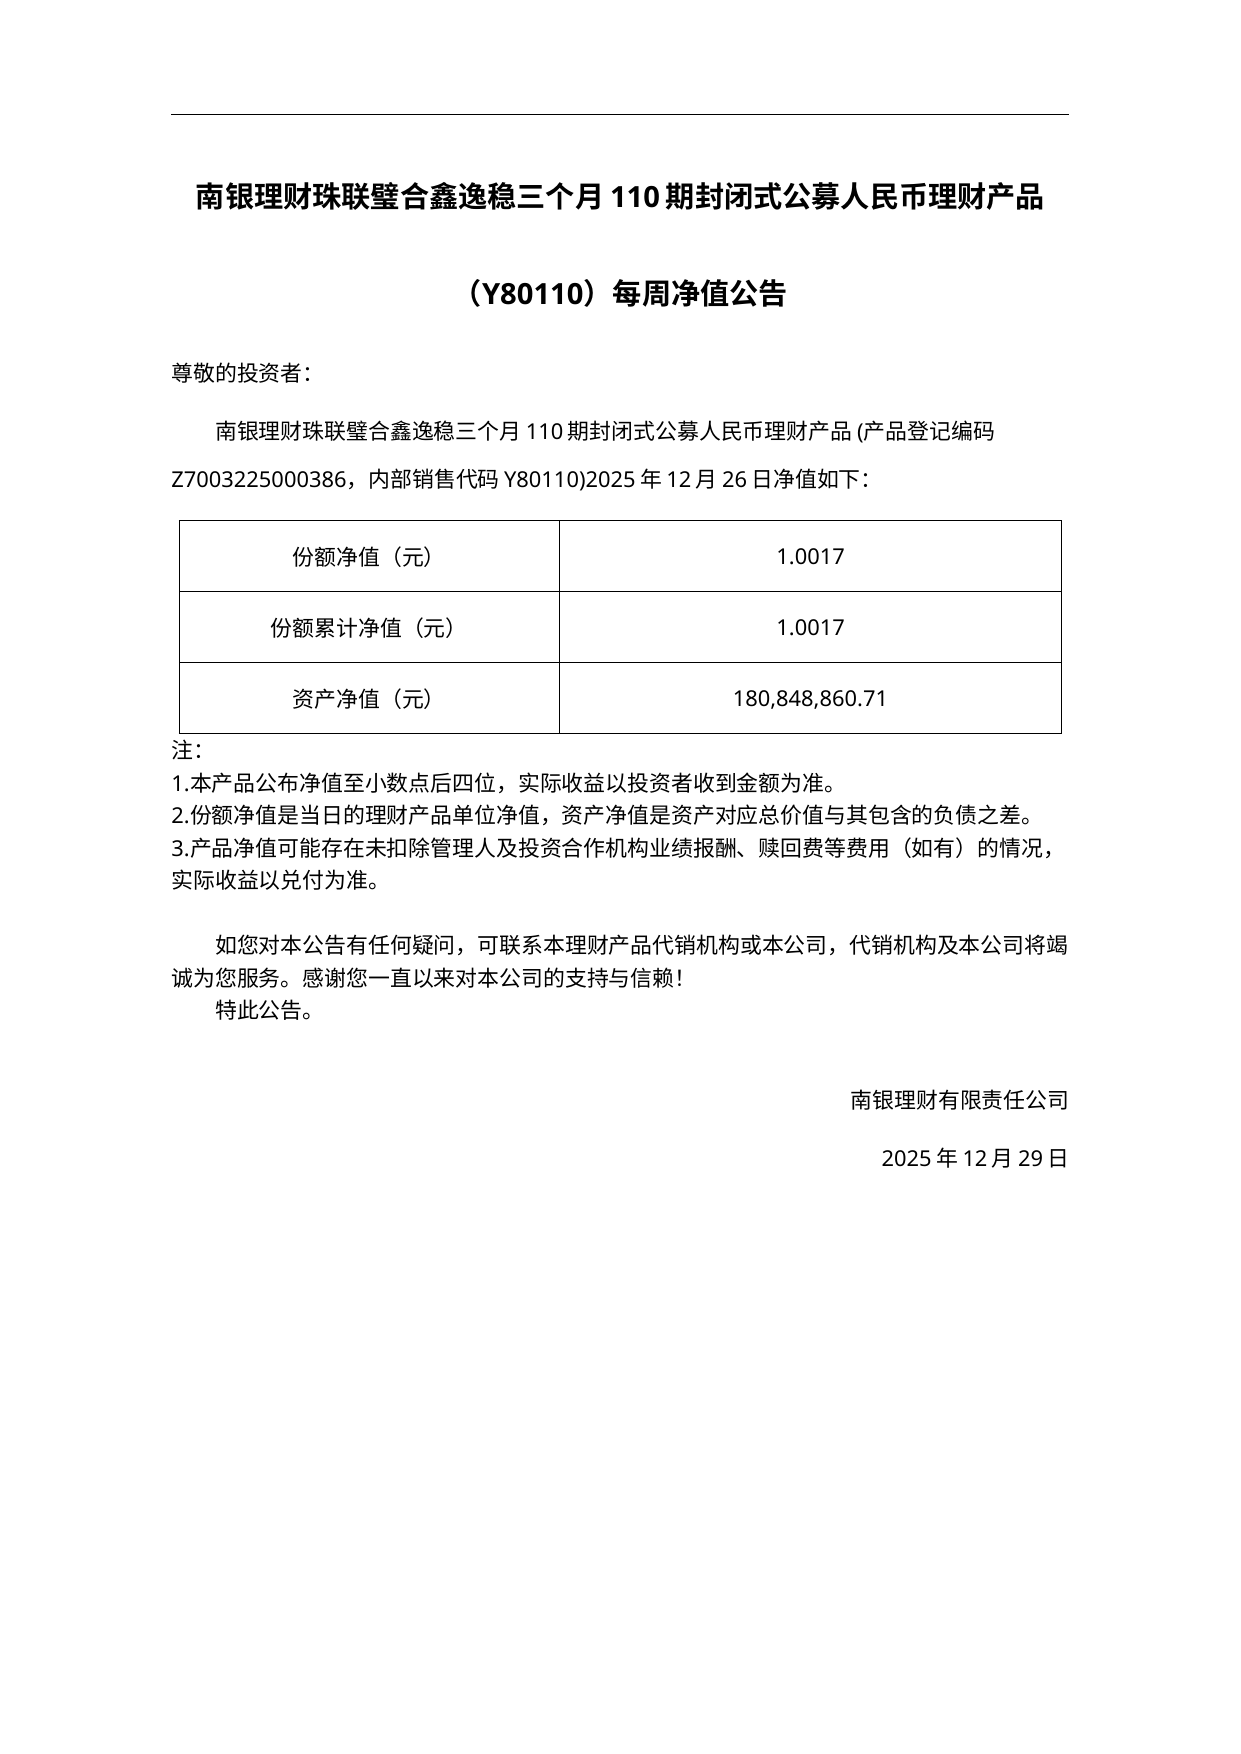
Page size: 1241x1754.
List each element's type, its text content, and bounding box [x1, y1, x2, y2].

text 特此公告。 [171, 993, 1069, 1025]
text 3.产品净值可能存在未扣除管理人及投资合作机构业绩报酬、赎回费等费用（如有）的情况，实际收益以兑付为准。 [171, 830, 1069, 895]
table_cell 180,848,860.71 [560, 663, 1061, 733]
text 南银理财有限责任公司 [171, 1082, 1069, 1115]
text 南银理财珠联璧合鑫逸稳三个月110期封闭式公募人民币理财产品 (产品登记编码Z7003225000386，内部销售代码Y80110)2025年12月26日净值如下： [171, 413, 1069, 494]
text 2.份额净值是当日的理财产品单位净值，资产净值是资产对应总价值与其包含的负债之差。 [171, 798, 1069, 830]
table_header 份额净值（元） [180, 521, 559, 591]
table_cell 资产净值（元） [180, 663, 559, 733]
table_cell 份额累计净值（元） [180, 592, 559, 662]
text 尊敬的投资者： [171, 355, 1069, 388]
text 注： [171, 733, 1069, 765]
text 如您对本公告有任何疑问，可联系本理财产品代销机构或本公司，代销机构及本公司将竭诚为您服务。感谢您一直以来对本公司的支持与信赖！ [171, 928, 1069, 993]
table_cell 1.0017 [560, 592, 1061, 662]
text 2025年12月29日 [171, 1140, 1069, 1173]
text 1.本产品公布净值至小数点后四位，实际收益以投资者收到金额为准。 [171, 765, 1069, 798]
table_header 1.0017 [560, 521, 1061, 591]
text 南银理财珠联璧合鑫逸稳三个月110期封闭式公募人民币理财产品（Y80110）每周净值公告 [171, 162, 1069, 324]
